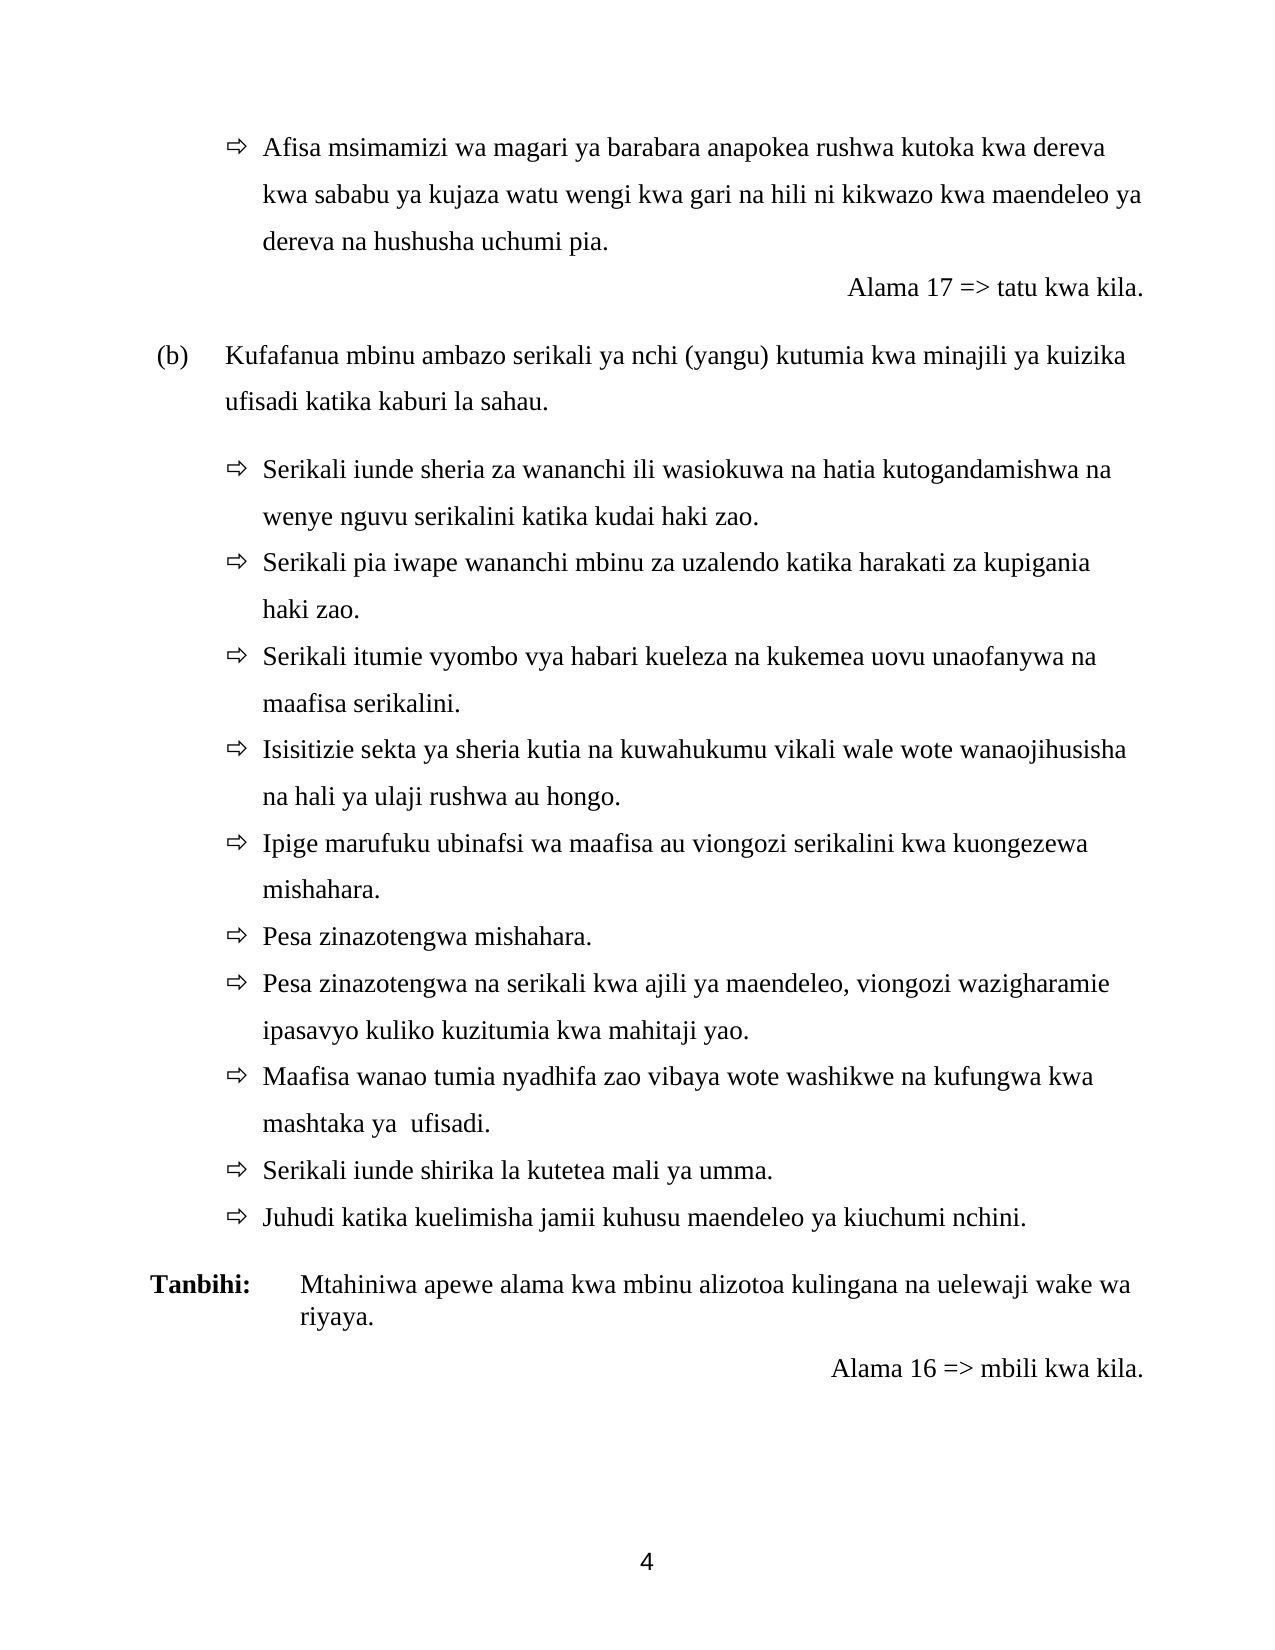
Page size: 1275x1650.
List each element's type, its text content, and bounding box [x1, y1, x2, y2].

text Alama 16 => mbili kwa kila. [150, 1352, 1144, 1383]
list Pesa zinazotengwa na serikali kwa ajili ya maendeleo, viongozi wazigharamie ipasavyo kuliko kuzitumia kwa mahitaji yao. [225, 967, 1144, 1045]
text (b) Kufafanua mbinu ambazo serikali ya nchi (yangu) kutumia kwa minajili ya kuizika ufisadi katika kaburi la sahau. [150, 339, 1144, 417]
list Serikali pia iwape wananchi mbinu za uzalendo katika harakati za kupigania haki zao. [225, 546, 1144, 624]
list Maafisa wanao tumia nyadhifa zao vibaya wote washikwe na kufungwa kwa mashtaka ya ufisadi. [225, 1061, 1144, 1138]
list Pesa zinazotengwa mishahara. [225, 920, 1144, 951]
list Juhudi katika kuelimisha jamii kuhusu maendeleo ya kiuchumi nchini. [225, 1201, 1144, 1232]
list Alama 17 => tatu kwa kila. [225, 271, 1144, 302]
list Serikali iunde sheria za wananchi ili wasiokuwa na hatia kutogandamishwa na wenye nguvu serikalini katika kudai haki zao. [225, 453, 1144, 531]
list Isisitizie sekta ya sheria kutia na kuwahukumu vikali wale wote wanaojihusisha na hali ya ulaji rushwa au hongo. [225, 733, 1144, 811]
list Serikali itumie vyombo vya habari kueleza na kukemea uovu unaofanywa na maafisa serikalini. [225, 640, 1144, 718]
list Ipige marufuku ubinafsi wa maafisa au viongozi serikalini kwa kuongezewa mishahara. [225, 827, 1144, 905]
text Tanbihi: Mtahiniwa apewe alama kwa mbinu alizotoa kulingana na uelewaji wake wa riyaya. [150, 1268, 1144, 1331]
list Afisa msimamizi wa magari ya barabara anapokea rushwa kutoka kwa dereva kwa sababu ya kujaza watu wengi kwa gari na hili ni kikwazo kwa maendeleo ya dereva na hushusha uchumi pia. [225, 131, 1144, 256]
list Serikali iunde shirika la kutetea mali ya umma. [225, 1154, 1144, 1185]
